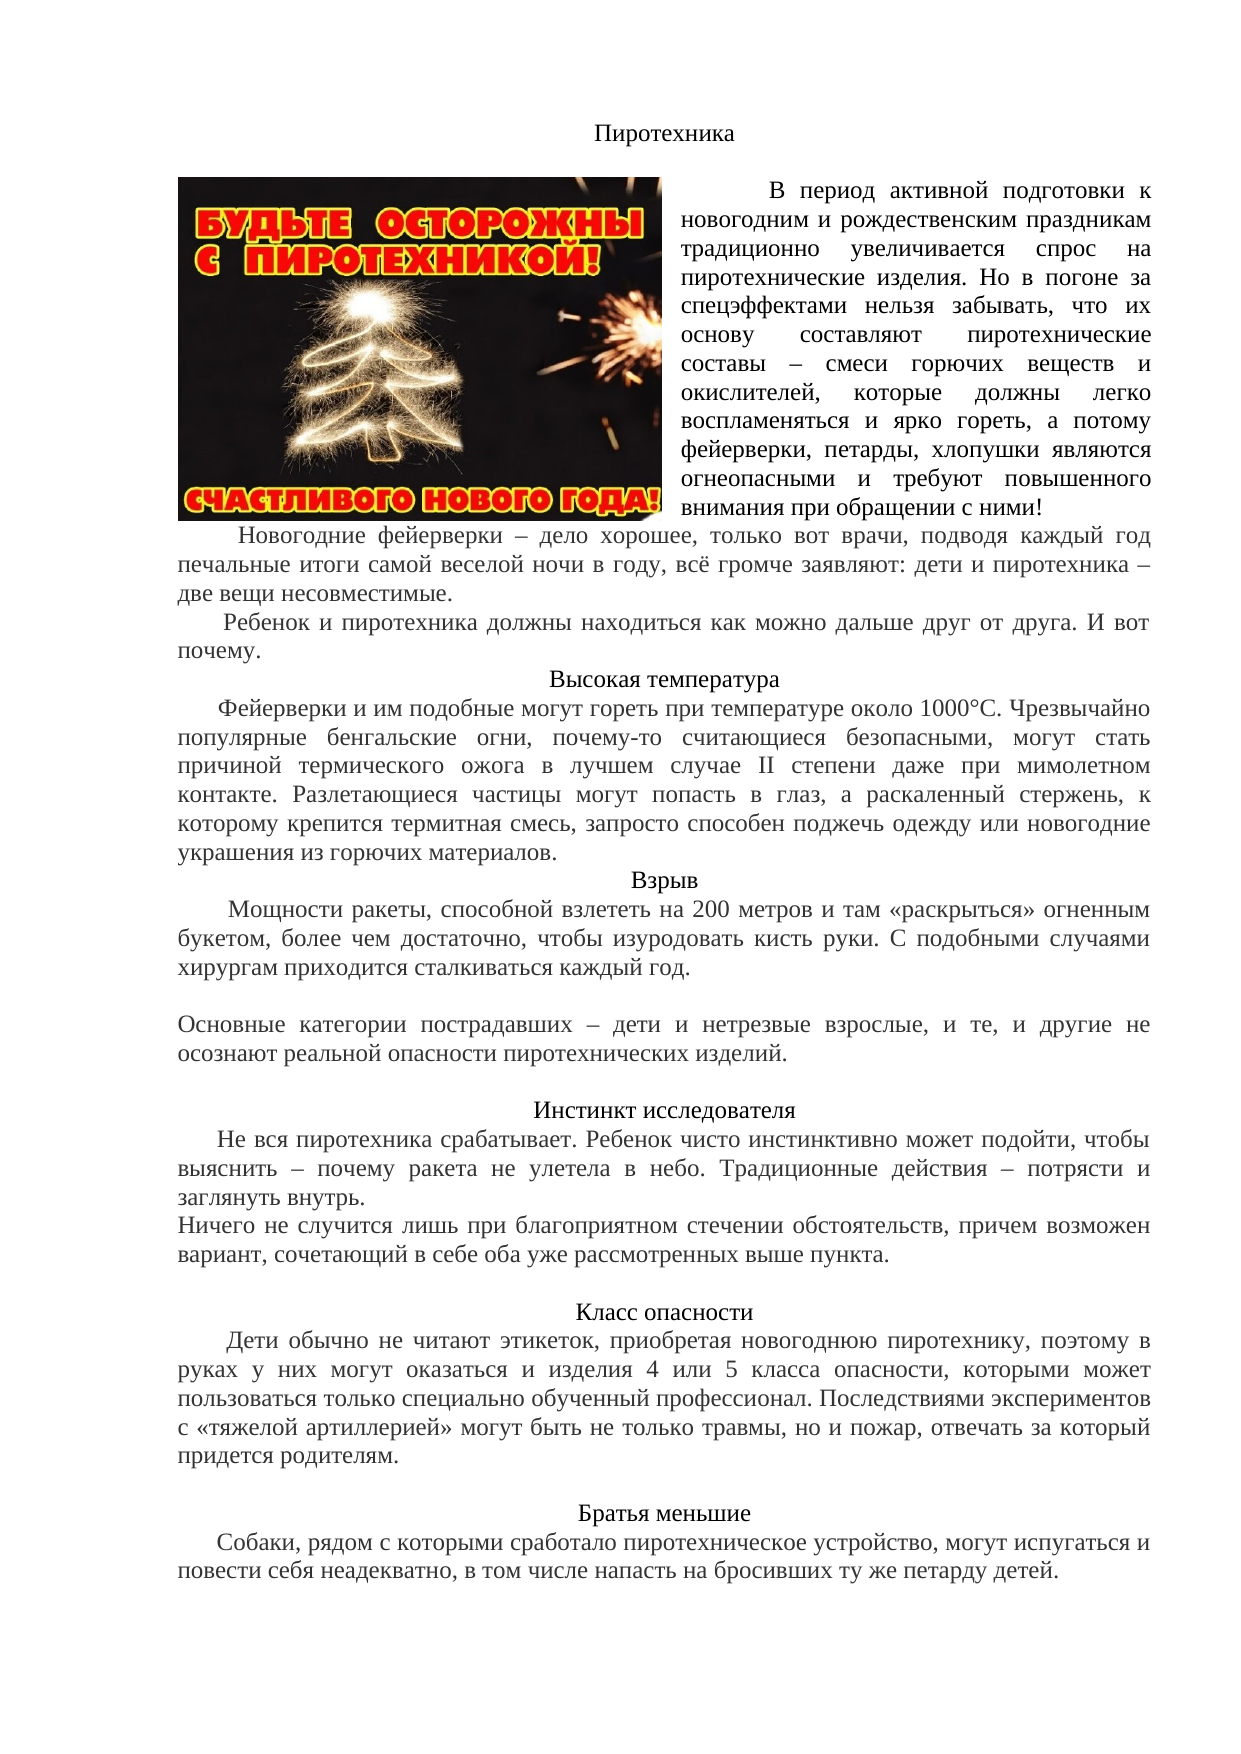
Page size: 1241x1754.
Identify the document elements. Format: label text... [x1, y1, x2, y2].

text Не вся пиротехника срабатывает. Ребенок чисто инстинктивно может подойти, чтобы выяснить – почему ракета не улетела в небо. Традиционные действия – потрясти и заглянуть внутрь. [177, 1124, 1152, 1211]
text Пиротехника [177, 118, 1152, 147]
text Ребенок и пиротехника должны находиться как можно дальше друг от друга. И вот почему. [177, 607, 1152, 664]
text Основные категории пострадавших – дети и нетрезвые взрослые, и те, и другие не осознают реальной опасности пиротехнических изделий. [177, 1009, 1152, 1067]
picture [178, 177, 662, 521]
text Дети обычно не читают этикеток, приобретая новогоднюю пиротехнику, поэтому в руках у них могут оказаться и изделия 4 или 5 класса опасности, которыми может пользоваться только специально обученный профессионал. Последствиями экспериментов с «тяжелой артиллерией» могут быть не только травмы, но и пожар, отвечать за который придется родителям. [177, 1326, 1152, 1469]
text Братья меньшие [177, 1498, 1152, 1527]
text Класс опасности [177, 1297, 1152, 1326]
text Собаки, рядом с которыми сработало пиротехническое устройство, могут испугаться и повести себя неадекватно, в том числе напасть на бросивших ту же петарду детей. [177, 1527, 1152, 1584]
text Фейерверки и им подобные могут гореть при температуре около 1000°С. Чрезвычайно популярные бенгальские огни, почему-то считающиеся безопасными, могут стать причиной термического ожога в лучшем случае II степени даже при мимолетном контакте. Разлетающиеся частицы могут попасть в глаз, а раскаленный стержень, к которому крепится термитная смесь, запросто способен поджечь одежду или новогодние украшения из горючих материалов. [177, 693, 1152, 866]
text Новогодние фейерверки – дело хорошее, только вот врачи, подводя каждый год печальные итоги самой веселой ночи в году, всё громче заявляют: дети и пиротехника – две вещи несовместимые. [177, 521, 1152, 607]
text Взрыв [177, 866, 1152, 894]
text Высокая температура [177, 664, 1152, 693]
text Ничего не случится лишь при благоприятном стечении обстоятельств, причем возможен вариант, сочетающий в себе оба уже рассмотренных выше пункта. [177, 1211, 1152, 1268]
text Инстинкт исследователя [177, 1096, 1152, 1124]
text Мощности ракеты, способной взлететь на 200 метров и там «раскрыться» огненным букетом, более чем достаточно, чтобы изуродовать кисть руки. С подобными случаями хирургам приходится сталкиваться каждый год. [177, 894, 1152, 981]
